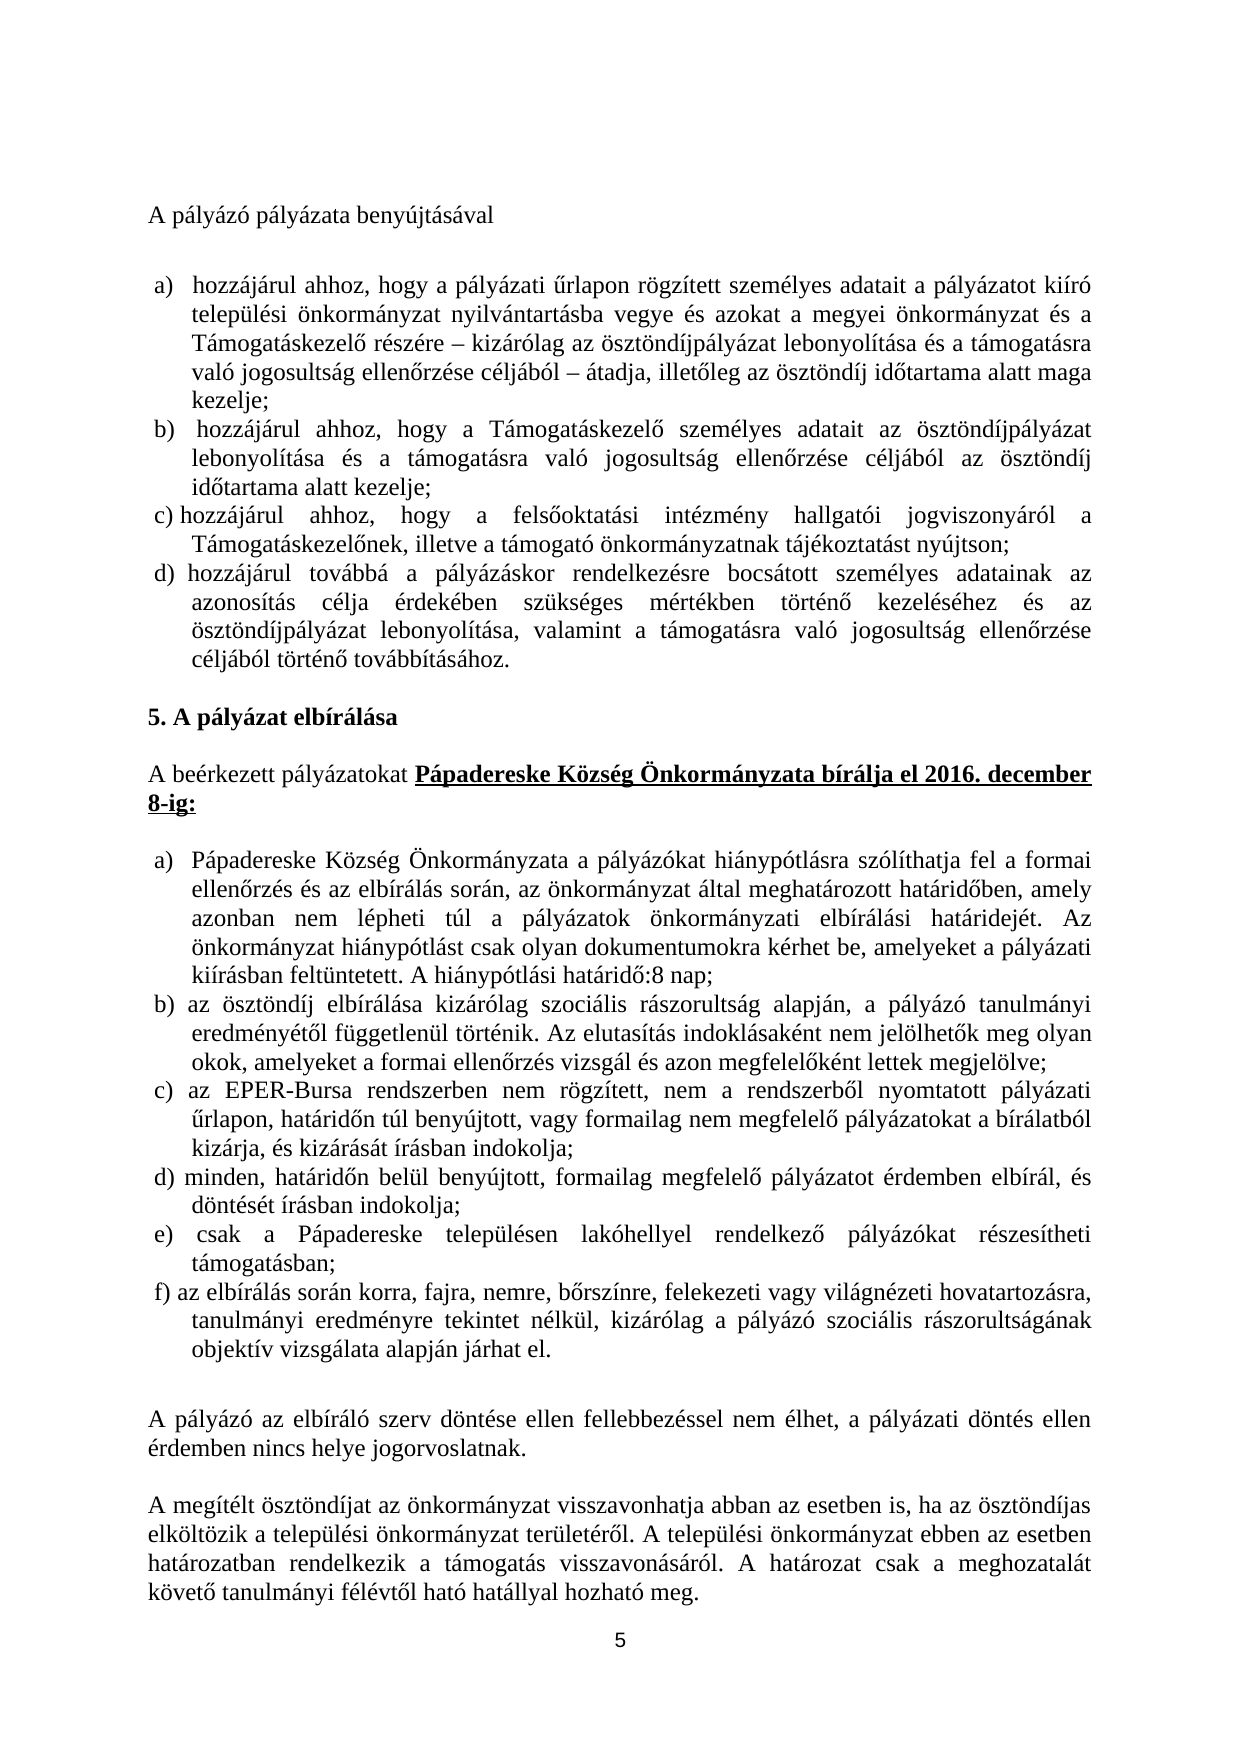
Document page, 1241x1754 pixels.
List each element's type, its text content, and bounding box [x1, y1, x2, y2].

text 5. A pályázat elbírálása [148, 702, 1092, 731]
text d) hozzájárul továbbá a pályázáskor rendelkezésre bocsátott személyes adatainak az azonosítás célja érdekében szükséges mértékben történő kezeléséhez és az ösztöndíjpályázat lebonyolítása, valamint a támogatásra való jogosultság ellenőrzése céljából történő továbbításához. [154, 558, 1092, 673]
text b) hozzájárul ahhoz, hogy a Támogatáskezelő személyes adatait az ösztöndíjpályázat lebonyolítása és a támogatásra való jogosultság ellenőrzése céljából az ösztöndíj időtartama alatt kezelje; [154, 414, 1092, 501]
text A pályázó pályázata benyújtásával [148, 201, 1092, 229]
text A megítélt ösztöndíjat az önkormányzat visszavonhatja abban az esetben is, ha az ösztöndíjas elköltözik a települési önkormányzat területéről. A települési önkormányzat ebben az esetben határozatban rendelkezik a támogatás visszavonásáról. A határozat csak a meghozatalát követő tanulmányi félévtől ható hatállyal hozható meg. [148, 1491, 1092, 1606]
text A beérkezett pályázatokat Pápadereske Község Önkormányzata bírálja el 2016. december 8-ig: [148, 759, 1092, 817]
text a) hozzájárul ahhoz, hogy a pályázati űrlapon rögzített személyes adatait a pályázatot kiíró települési önkormányzat nyilvántartásba vegye és azokat a megyei önkormányzat és a Támogatáskezelő részére – kizárólag az ösztöndíjpályázat lebonyolítása és a támogatásra való jogosultság ellenőrzése céljából – átadja, illetőleg az ösztöndíj időtartama alatt maga kezelje; [154, 271, 1092, 414]
text b) az ösztöndíj elbírálása kizárólag szociális rászorultság alapján, a pályázó tanulmányi eredményétől függetlenül történik. Az elutasítás indoklásaként nem jelölhetők meg olyan okok, amelyeket a formai ellenőrzés vizsgál és azon megfelelőként lettek megjelölve; [154, 989, 1092, 1076]
text c) hozzájárul ahhoz, hogy a felsőoktatási intézmény hallgatói jogviszonyáról a Támogatáskezelőnek, illetve a támogató önkormányzatnak tájékoztatást nyújtson; [154, 501, 1092, 558]
text A pályázó az elbíráló szerv döntése ellen fellebbezéssel nem élhet, a pályázati döntés ellen érdemben nincs helye jogorvoslatnak. [148, 1404, 1092, 1462]
text a) Pápadereske Község Önkormányzata a pályázókat hiánypótlásra szólíthatja fel a formai ellenőrzés és az elbírálás során, az önkormányzat által meghatározott határidőben, amely azonban nem lépheti túl a pályázatok önkormányzati elbírálási határidejét. Az önkormányzat hiánypótlást csak olyan dokumentumokra kérhet be, amelyeket a pályázati kiírásban feltüntetett. A hiánypótlási határidő:8 nap; [154, 846, 1092, 989]
text f) az elbírálás során korra, fajra, nemre, bőrszínre, felekezeti vagy világnézeti hovatartozásra, tanulmányi eredményre tekintet nélkül, kizárólag a pályázó szociális rászorultságának objektív vizsgálata alapján járhat el. [154, 1277, 1092, 1363]
text c) az EPER-Bursa rendszerben nem rögzített, nem a rendszerből nyomtatott pályázati űrlapon, határidőn túl benyújtott, vagy formailag nem megfelelő pályázatokat a bírálatból kizárja, és kizárását írásban indokolja; [154, 1076, 1092, 1162]
text e) csak a Pápadereske településen lakóhellyel rendelkező pályázókat részesítheti támogatásban; [154, 1219, 1092, 1277]
text d) minden, határidőn belül benyújtott, formailag megfelelő pályázatot érdemben elbírál, és döntését írásban indokolja; [154, 1162, 1092, 1219]
